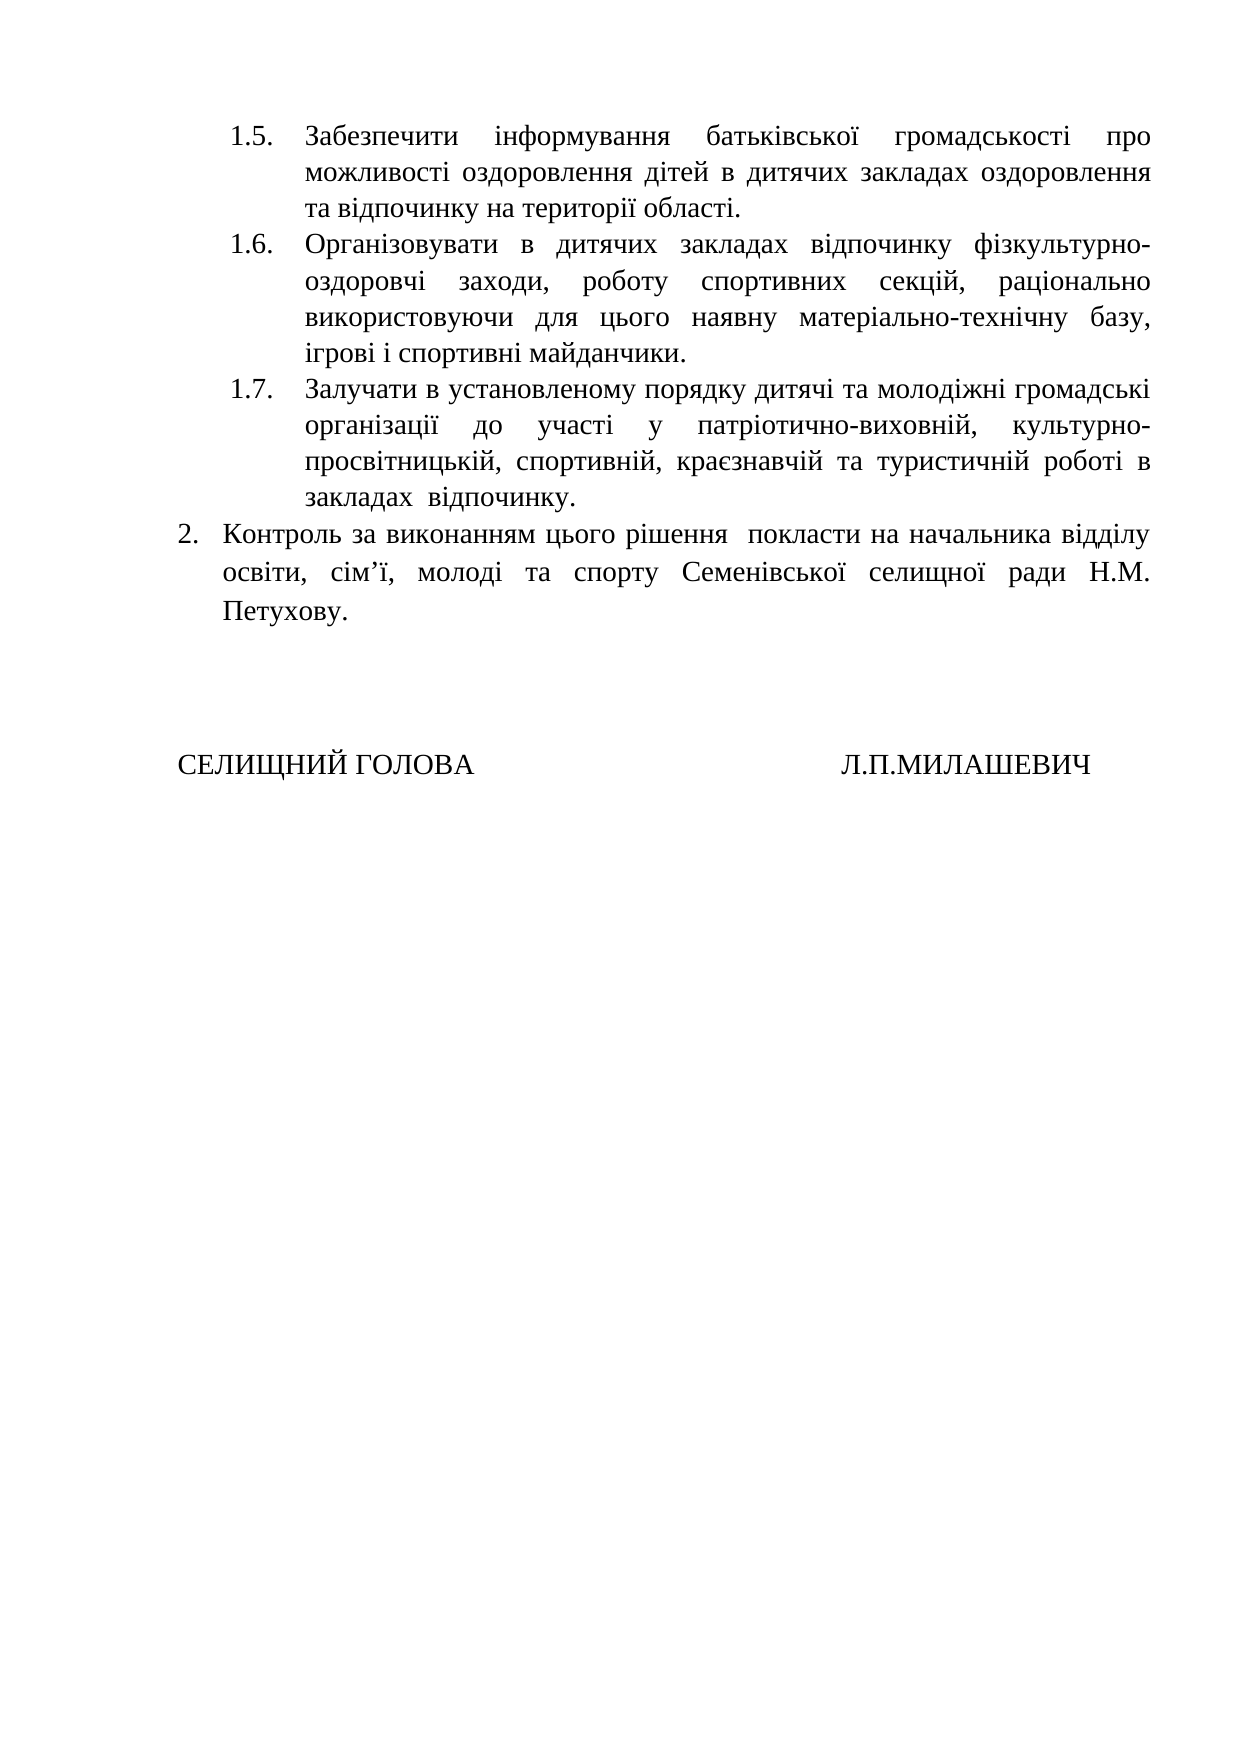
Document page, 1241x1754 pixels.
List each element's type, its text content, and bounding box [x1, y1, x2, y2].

list Контроль за виконанням цього рішення покласти на начальника відділу освіти, сім’ї, молоді та спорту Семенівської селищної ради Н.М. Петухову. [177, 516, 1152, 626]
list Забезпечити інформування батьківської громадськості про можливості оздоровлення дітей в дитячих закладах оздоровлення та відпочинку на території області. [229, 118, 1152, 224]
text СЕЛИЩНИЙ ГОЛОВА Л.П.МИЛАШЕВИЧ [177, 747, 1152, 781]
list Організовувати в дитячих закладах відпочинку фізкультурно-оздоровчі заходи, роботу спортивних секцій, раціонально використовуючи для цього наявну матеріально-технічну базу, ігрові і спортивні майданчики. [229, 227, 1152, 368]
list Залучати в установленому порядку дитячі та молодіжні громадські організації до участі у патріотично-виховній, культурно-просвітницькій, спортивній, краєзнавчій та туристичній роботі в закладах відпочинку. [229, 371, 1152, 513]
